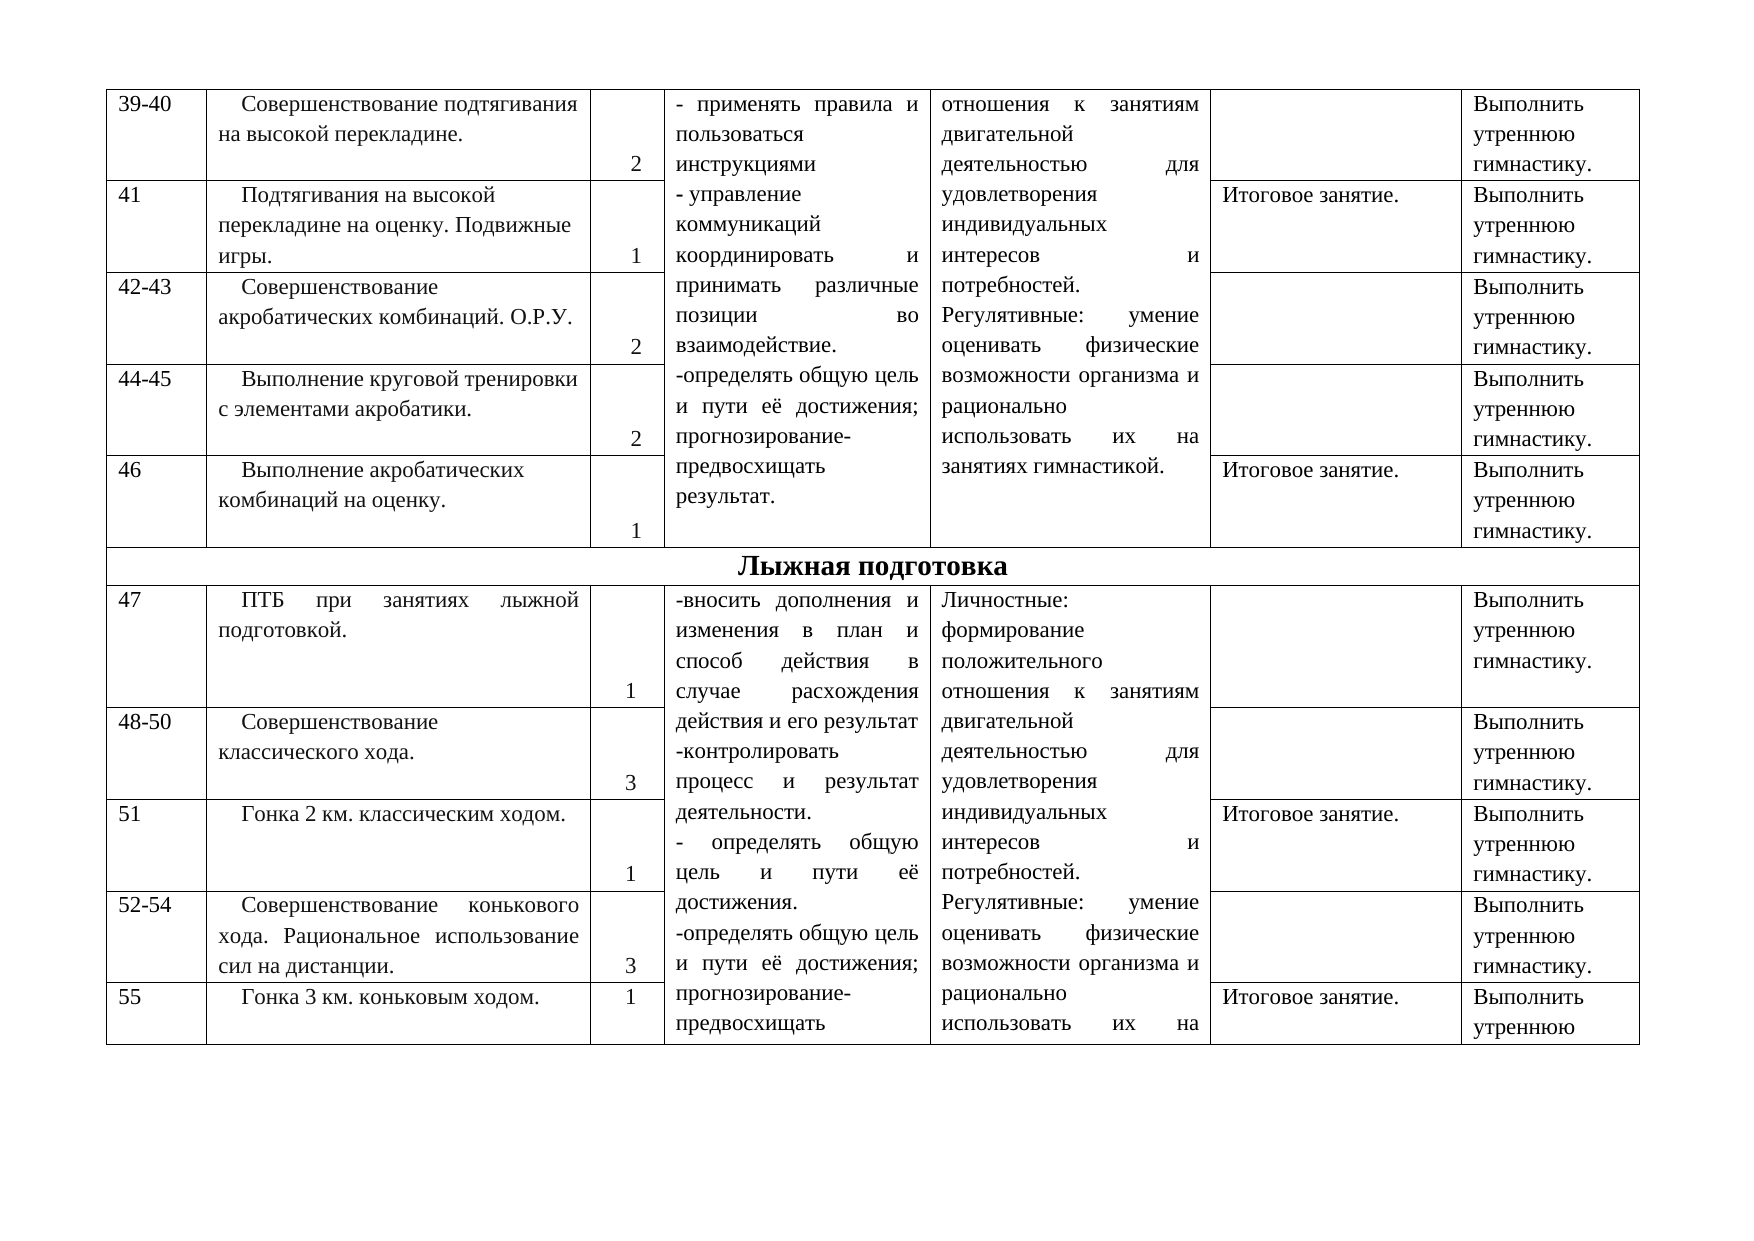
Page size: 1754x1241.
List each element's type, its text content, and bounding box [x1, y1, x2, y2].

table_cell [207, 983, 590, 1044]
table_cell [1211, 586, 1461, 707]
table_cell Итоговое занятие. [1211, 800, 1461, 891]
table_cell Выполнить утреннюю гимнастику. [1462, 365, 1639, 455]
table_cell -вносить дополнения и изменения в план и способ действия в случае расхождения действия и его результат -контролировать процесс и результат деятельности. - определять общую цель и пути её достижения. -определять общую цель и пути её достижения; прогнозирование-предвосхищать результат - выбирать более эффективные способы решения, контролировать и оценивать процессии результат своей деятельности. - формулировать свои затруднения. [665, 586, 930, 1044]
table_cell [1211, 90, 1461, 180]
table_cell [1462, 983, 1639, 1044]
table_cell Выполнение круговой тренировки с элементами акробатики. [207, 365, 590, 455]
table_cell Лыжная подготовка [107, 548, 1639, 585]
table_cell Выполнение акробатических комбинаций на оценку. [207, 456, 590, 547]
table_cell Выполнить утреннюю гимнастику. [1462, 892, 1639, 982]
table_cell Совершенствование конькового хода. Рациональное использование сил на дистанции. [207, 892, 590, 982]
table_cell Совершенствование подтягивания на высокой перекладине. [207, 90, 590, 180]
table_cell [1462, 90, 1639, 180]
table_cell [1211, 365, 1461, 455]
table_cell 3 [591, 892, 664, 982]
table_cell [665, 90, 930, 547]
table_cell ПТБ при занятиях лыжной подготовкой. [207, 586, 590, 707]
table_cell 1 [591, 586, 664, 707]
table_cell Итоговое занятие. [1211, 456, 1461, 547]
table_cell Выполнить утреннюю гимнастику. [1462, 181, 1639, 272]
table_cell 51 [107, 800, 206, 891]
table_cell 2 [591, 273, 664, 363]
table_cell Выполнить утреннюю гимнастику. [1462, 800, 1639, 891]
table_cell 1 [591, 983, 664, 1044]
table_cell Подтягивания на высокой перекладине на оценку. Подвижные игры. [207, 181, 590, 272]
table_cell Гонка 2 км. классическим ходом. [207, 800, 590, 891]
table_cell 48-50 [107, 708, 206, 799]
table_cell [1211, 273, 1461, 363]
table_cell 2 [591, 90, 664, 180]
table_cell 1 [591, 181, 664, 272]
table_cell Выполнить утреннюю гимнастику. [1462, 456, 1639, 547]
table_cell 1 [591, 800, 664, 891]
table_cell Выполнить утреннюю гимнастику. [1462, 586, 1639, 707]
table_cell 52-54 [107, 892, 206, 982]
table_cell [1211, 708, 1461, 799]
table_cell 47 [107, 586, 206, 707]
table_cell Итоговое занятие. [1211, 181, 1461, 272]
table_cell [1211, 892, 1461, 982]
table_cell 46 [107, 456, 206, 547]
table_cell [931, 90, 1210, 547]
table_cell 3 [591, 708, 664, 799]
table_cell 44-45 [107, 365, 206, 455]
table_cell Выполнить утреннюю гимнастику. [1462, 273, 1639, 363]
table_cell Личностные: формирование положительного отношения к занятиям двигательной деятельностью для удовлетворения индивидуальных интересов и потребностей. Регулятивные: умение оценивать физические возможности организма и рационально использовать их на занятиях лыжной подготовкой. Познавательные: Владение знаниями об лыжных гонках, биатлоне. правилами и особенностями видов. [931, 586, 1210, 1044]
table_cell 1 [591, 456, 664, 547]
table_cell 55 [107, 983, 206, 1044]
table_cell 2 [591, 365, 664, 455]
table_cell Совершенствование акробатических комбинаций. О.Р.У. [207, 273, 590, 363]
table_cell Выполнить утреннюю гимнастику. [1462, 708, 1639, 799]
table_cell 39-40 [107, 90, 206, 180]
table_cell 42-43 [107, 273, 206, 363]
table_cell 41 [107, 181, 206, 272]
table_cell Совершенствование классического хода. [207, 708, 590, 799]
table_cell Итоговое занятие. [1211, 983, 1461, 1044]
